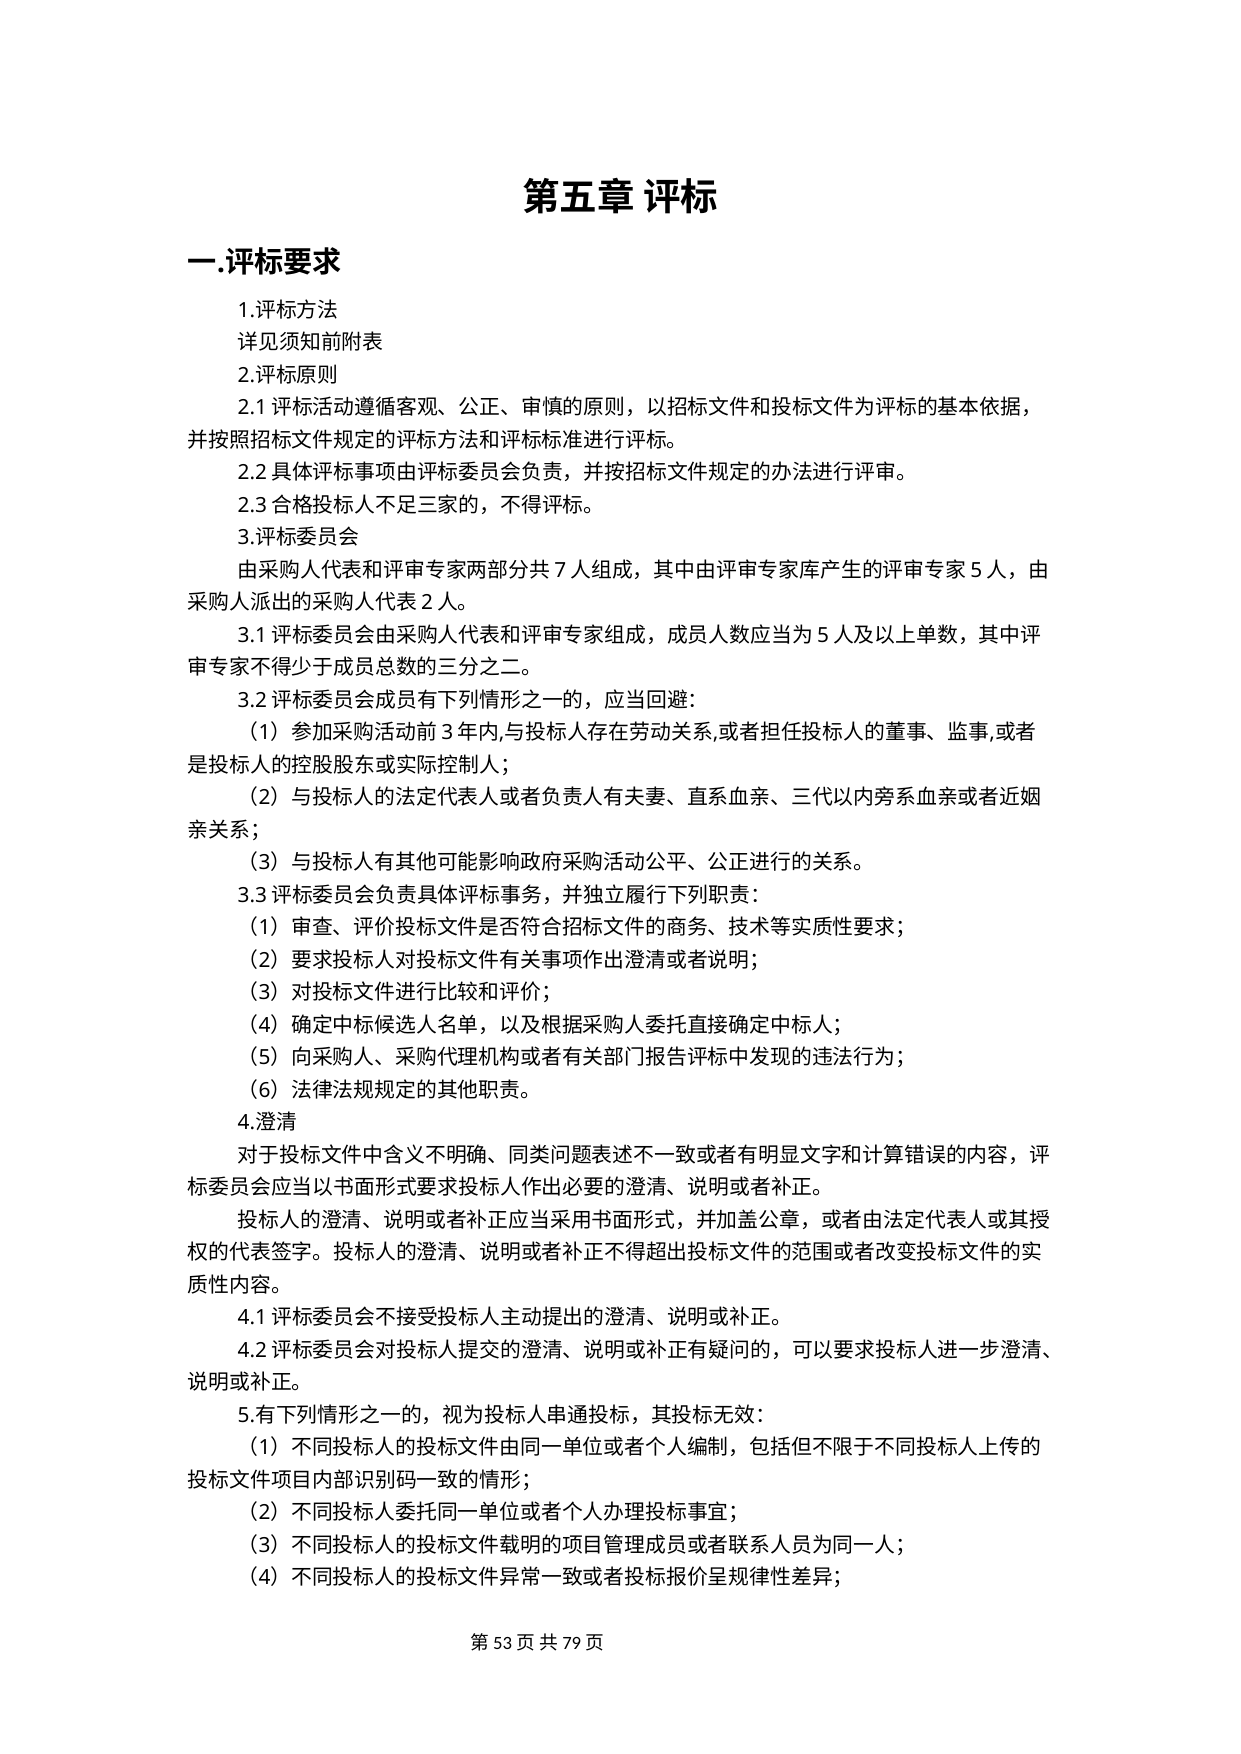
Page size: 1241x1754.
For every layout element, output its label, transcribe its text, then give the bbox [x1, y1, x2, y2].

text （1）参加采购活动前3年内,与投标人存在劳动关系,或者担任投标人的董事、监事,或者是投标人的控股股东或实际控制人； [187, 714, 1053, 779]
text 2.2具体评标事项由评标委员会负责，并按招标文件规定的办法进行评审。 [187, 454, 1053, 487]
text 3.3评标委员会负责具体评标事务，并独立履行下列职责： [187, 877, 1053, 909]
text （1）不同投标人的投标文件由同一单位或者个人编制，包括但不限于不同投标人上传的投标文件项目内部识别码一致的情形； [187, 1429, 1053, 1494]
text （6）法律法规规定的其他职责。 [187, 1072, 1053, 1104]
text 详见须知前附表 [187, 324, 1053, 357]
text 4.1评标委员会不接受投标人主动提出的澄清、说明或补正。 [187, 1299, 1053, 1332]
text 1.评标方法 [187, 292, 1053, 324]
text （3）不同投标人的投标文件载明的项目管理成员或者联系人员为同一人； [187, 1527, 1053, 1559]
text 2.1评标活动遵循客观、公正、审慎的原则，以招标文件和投标文件为评标的基本依据，并按照招标文件规定的评标方法和评标标准进行评标。 [187, 389, 1053, 454]
text 5.有下列情形之一的，视为投标人串通投标，其投标无效： [187, 1397, 1053, 1429]
text （2）不同投标人委托同一单位或者个人办理投标事宜； [187, 1494, 1053, 1527]
text 3.评标委员会 [187, 519, 1053, 552]
text 由采购人代表和评审专家两部分共7人组成，其中由评审专家库产生的评审专家5人，由采购人派出的采购人代表2人。 [187, 552, 1053, 617]
text 一.评标要求 [187, 227, 1053, 292]
text 3.2评标委员会成员有下列情形之一的，应当回避： [187, 682, 1053, 714]
text 2.评标原则 [187, 357, 1053, 389]
text （2）与投标人的法定代表人或者负责人有夫妻、直系血亲、三代以内旁系血亲或者近姻亲关系； [187, 779, 1053, 844]
text （5）向采购人、采购代理机构或者有关部门报告评标中发现的违法行为； [187, 1039, 1053, 1072]
text 对于投标文件中含义不明确、同类问题表述不一致或者有明显文字和计算错误的内容，评标委员会应当以书面形式要求投标人作出必要的澄清、说明或者补正。 [187, 1137, 1053, 1202]
text 第五章 评标 [187, 162, 1053, 227]
text （2）要求投标人对投标文件有关事项作出澄清或者说明； [187, 942, 1053, 974]
text 2.3合格投标人不足三家的，不得评标。 [187, 487, 1053, 519]
text 4.澄清 [187, 1104, 1053, 1137]
text 投标人的澄清、说明或者补正应当采用书面形式，并加盖公章，或者由法定代表人或其授权的代表签字。投标人的澄清、说明或者补正不得超出投标文件的范围或者改变投标文件的实质性内容。 [187, 1202, 1053, 1299]
text （3）与投标人有其他可能影响政府采购活动公平、公正进行的关系。 [187, 844, 1053, 877]
text （4）不同投标人的投标文件异常一致或者投标报价呈规律性差异； [187, 1559, 1053, 1592]
text 4.2评标委员会对投标人提交的澄清、说明或补正有疑问的，可以要求投标人进一步澄清、说明或补正。 [187, 1332, 1053, 1397]
text 3.1评标委员会由采购人代表和评审专家组成，成员人数应当为5人及以上单数，其中评审专家不得少于成员总数的三分之二。 [187, 617, 1053, 682]
text （4）确定中标候选人名单，以及根据采购人委托直接确定中标人； [187, 1007, 1053, 1039]
text （1）审查、评价投标文件是否符合招标文件的商务、技术等实质性要求； [187, 909, 1053, 942]
text （3）对投标文件进行比较和评价； [187, 974, 1053, 1007]
